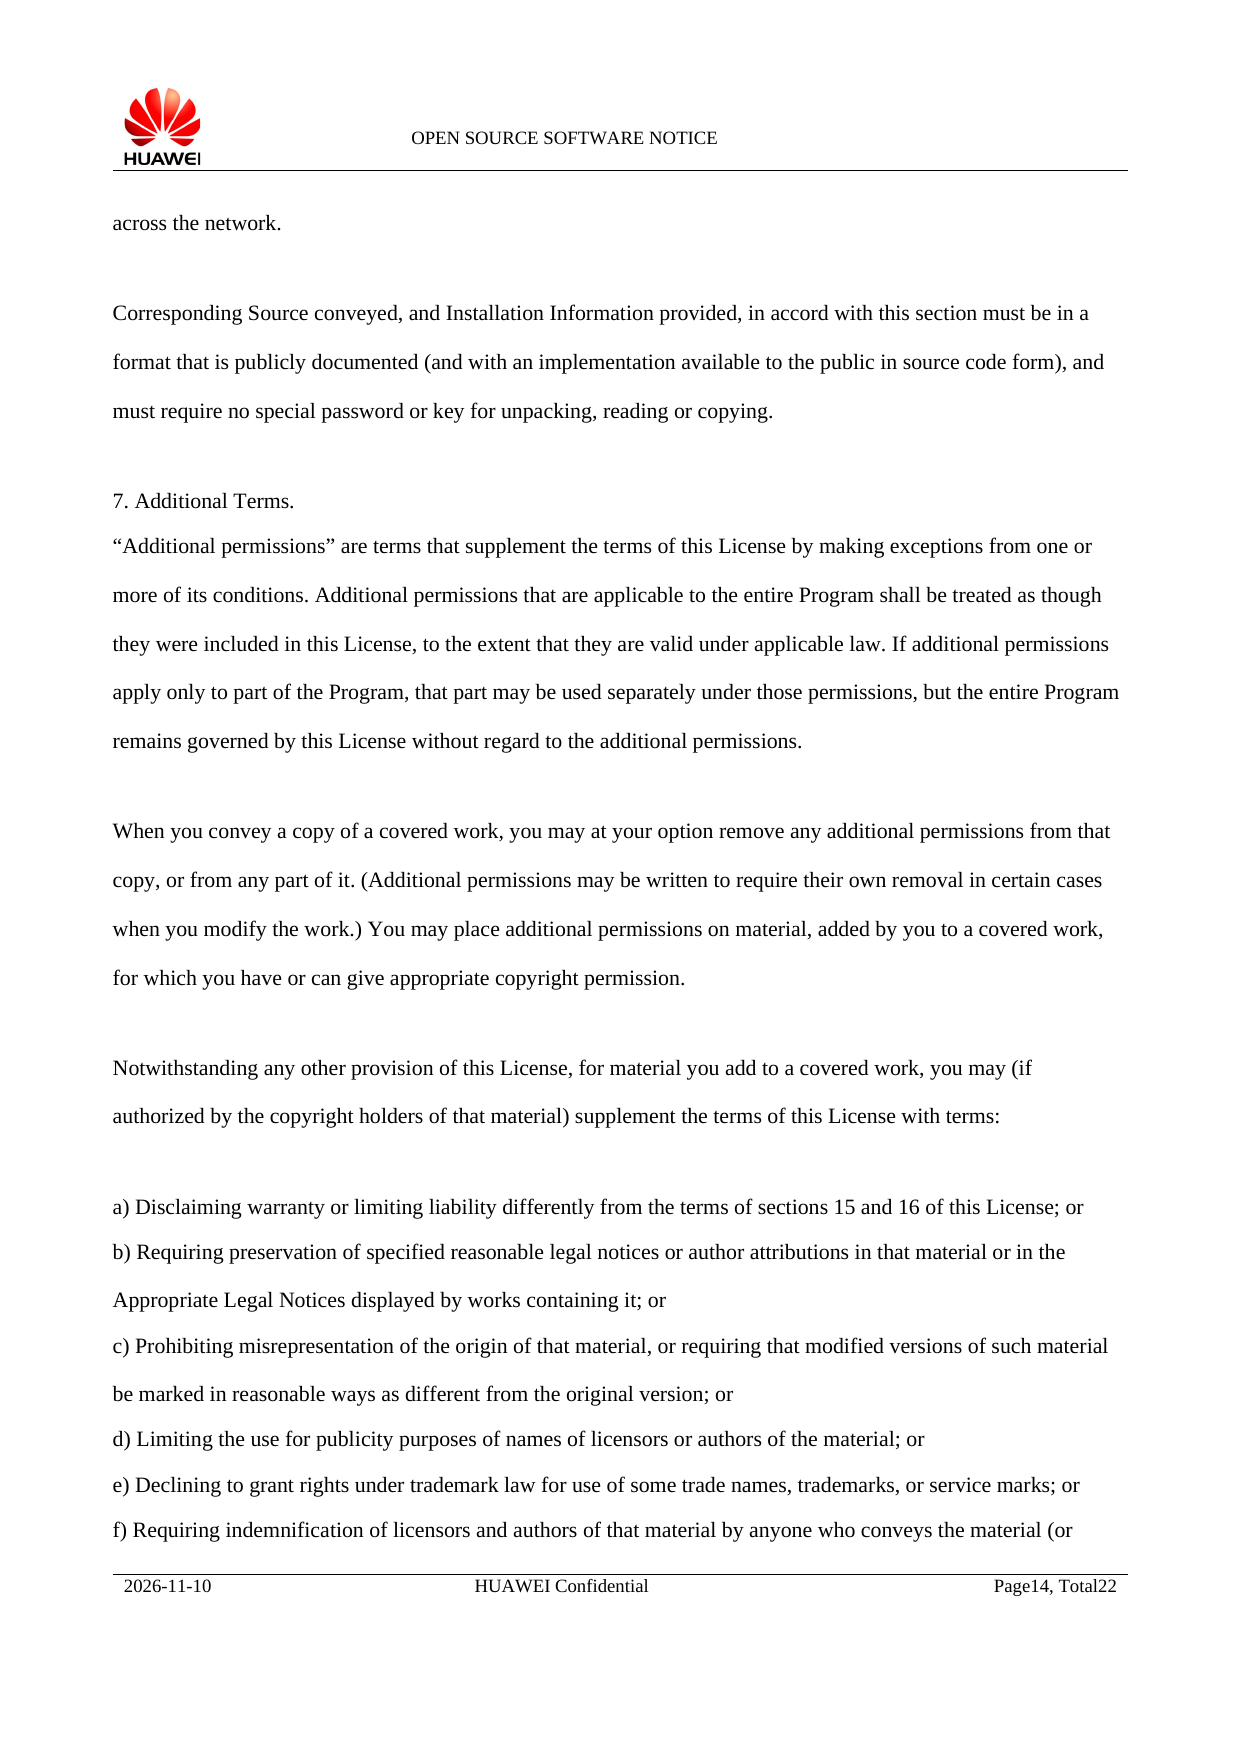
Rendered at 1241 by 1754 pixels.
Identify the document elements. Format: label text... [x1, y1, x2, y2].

text “Additional permissions” are terms that supplement the terms of this License by making exceptions from one or more of its conditions. Additional permissions that are applicable to the entire Program shall be treated as though they were included in this License, to the extent that they are valid under applicable law. If additional permissions apply only to part of the Program, that part may be used separately under those permissions, but the entire Program remains governed by this License without regard to the additional permissions. [112, 529, 1128, 757]
text 7. Additional Terms. [112, 484, 1128, 517]
text a) Disclaiming warranty or limiting liability differently from the terms of sections 15 and 16 of this License; or [112, 1190, 1128, 1222]
text e) Declining to grant rights under trademark law for use of some trade names, trademarks, or service marks; or [112, 1468, 1128, 1500]
text When you convey a copy of a covered work, you may at your option remove any additional permissions from that copy, or from any part of it. (Additional permissions may be written to require their own removal in certain cases when you modify the work.) You may place additional permissions on material, added by you to a covered work, for which you have or can give appropriate copyright permission. [112, 814, 1128, 993]
text b) Requiring preservation of specified reasonable legal notices or author attributions in that material or in the Appropriate Legal Notices displayed by works containing it; or [112, 1235, 1128, 1316]
picture [124, 88, 201, 165]
text Notwithstanding any other provision of this License, for material you add to a covered work, you may (if authorized by the copyright holders of that material) supplement the terms of this License with terms: [112, 1051, 1128, 1132]
text c) Prohibiting misrepresentation of the origin of that material, or requiring that modified versions of such material be marked in reasonable ways as different from the original version; or [112, 1329, 1128, 1410]
text Corresponding Source conveyed, and Installation Information provided, in accord with this section must be in a format that is publicly documented (and with an implementation available to the public in source code form), and must require no special password or key for unpacking, reading or copying. [112, 297, 1128, 427]
text d) Limiting the use for publicity purposes of names of licensors or authors of the material; or [112, 1423, 1128, 1455]
